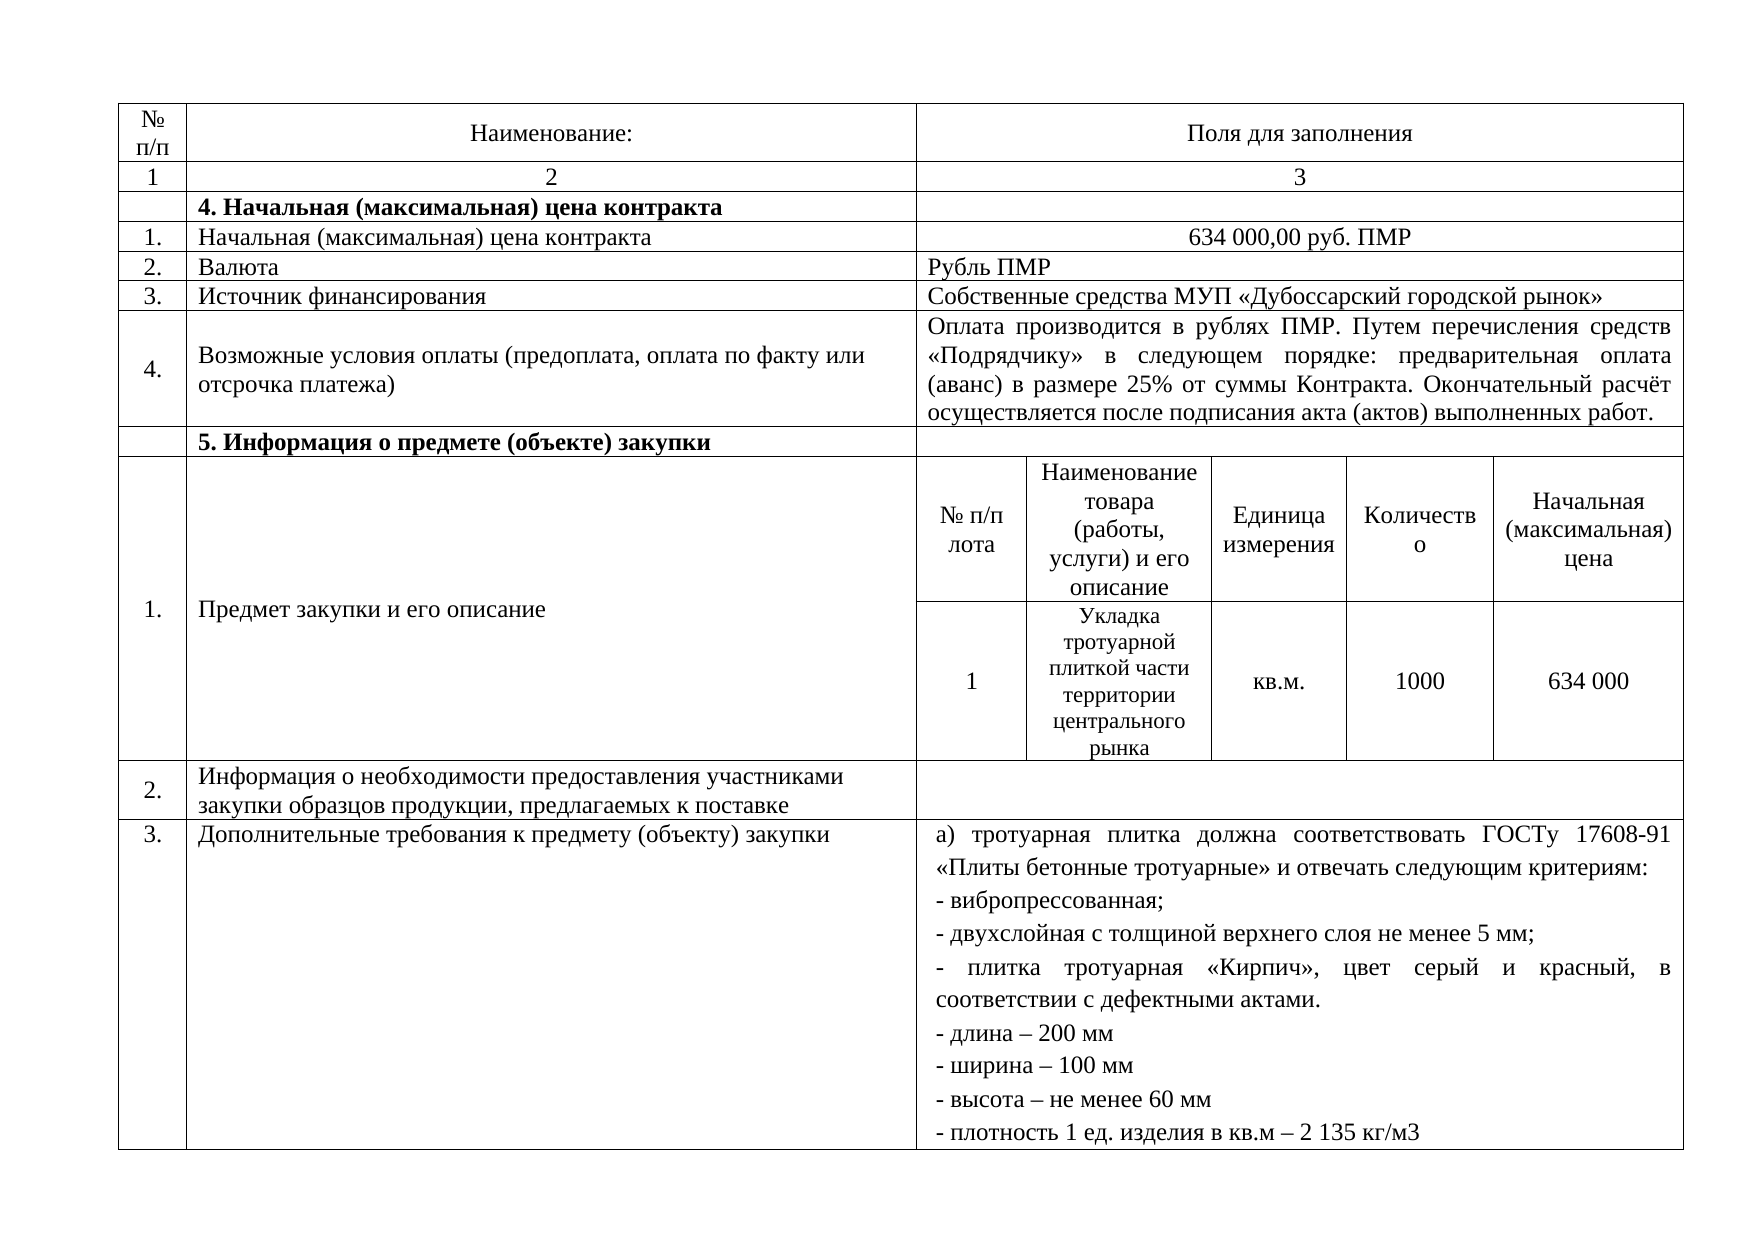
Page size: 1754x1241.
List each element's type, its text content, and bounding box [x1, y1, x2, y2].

table_cell 1 [917, 602, 1026, 760]
table_cell [917, 761, 1683, 818]
table_cell № п/п лота [917, 457, 1026, 601]
table_cell 1 [119, 162, 186, 191]
table_header Поля для заполнения [917, 104, 1683, 161]
table_cell 1. [119, 457, 186, 760]
table_cell Оплата производится в рублях ПМР. Путем перечисления средств «Подрядчику» в следующем порядке: предварительная оплата (аванс) в размере 25% от суммы Контракта. Окончательный расчёт осуществляется после подписания акта (актов) выполненных работ. [917, 311, 1683, 426]
table_cell Предмет закупки и его описание [187, 457, 916, 760]
table_cell Валюта [187, 252, 916, 280]
table_cell Количество [1347, 457, 1493, 601]
table_cell 4. [119, 311, 186, 426]
table_cell Начальная (максимальная) цена [1494, 457, 1683, 601]
table_cell 5. Информация о предмете (объекте) закупки [187, 427, 916, 456]
table_cell 2 [187, 162, 916, 191]
table_cell Укладка тротуарной плиткой части территории центрального рынка [1027, 602, 1211, 760]
table_cell Начальная (максимальная) цена контракта [187, 222, 916, 251]
table_cell Информация о необходимости предоставления участниками закупки образцов продукции, предлагаемых к поставке [187, 761, 916, 818]
table_cell 3. [119, 820, 186, 1149]
table_cell [917, 192, 1683, 221]
table_header Наименование: [187, 104, 916, 161]
table_cell Рубль ПМР [917, 252, 1683, 280]
table_header № п/п [119, 104, 186, 161]
table_cell кв.м. [1212, 602, 1346, 760]
table_cell Собственные средства МУП «Дубоссарский городской рынок» [917, 281, 1683, 310]
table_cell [917, 820, 1683, 1149]
table_cell Возможные условия оплаты (предоплата, оплата по факту или отсрочка платежа) [187, 311, 916, 426]
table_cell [187, 820, 916, 1149]
table_cell [917, 427, 1683, 456]
table_cell 4. Начальная (максимальная) цена контракта [187, 192, 916, 221]
table_cell [119, 192, 186, 221]
table_cell 1. [119, 222, 186, 251]
table_cell 1000 [1347, 602, 1493, 760]
table_cell [119, 427, 186, 456]
table_cell 3 [917, 162, 1683, 191]
table_cell 634 000,00 руб. ПМР [917, 222, 1683, 251]
table_cell 2. [119, 761, 186, 818]
table_cell 634 000 [1494, 602, 1683, 760]
table_cell 3. [119, 281, 186, 310]
table_cell Источник финансирования [187, 281, 916, 310]
table_cell Наименование товара (работы, услуги) и его описание [1027, 457, 1211, 601]
table_cell Единица измерения [1212, 457, 1346, 601]
table_cell 2. [119, 252, 186, 280]
